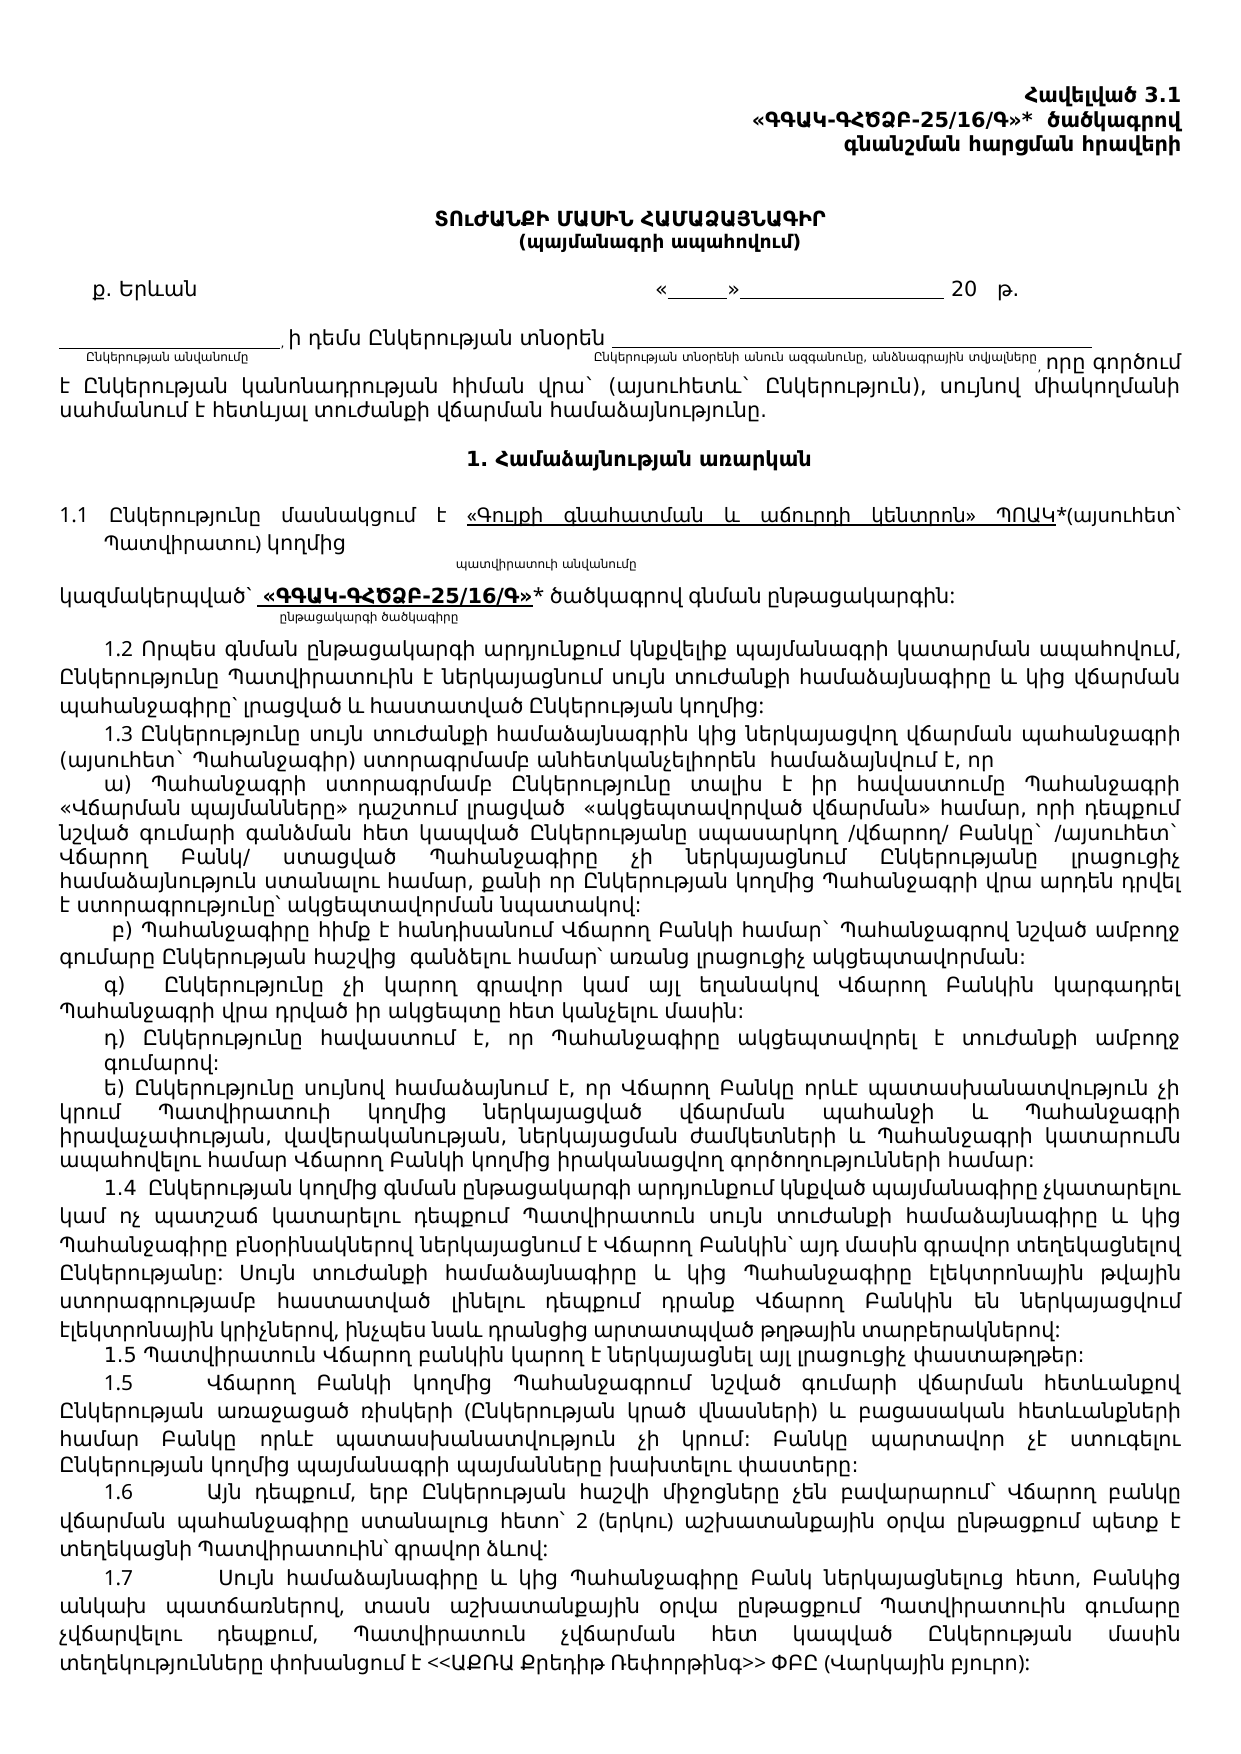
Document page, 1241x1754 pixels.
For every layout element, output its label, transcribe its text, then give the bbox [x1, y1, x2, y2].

text Ընկերության անվանումը Ընկերության տնօրենի անուն ազգանունը, անձնագրային տվյալները, որը գործում է Ընկերության կանոնադրության հիման վրա` (այսուհետև` Ընկերություն), սույնով միակողմանի սահմանում է հետևյալ տուժանքի վճարման համաձայնությունը. [59, 350, 1181, 423]
text ք. Երևան « » 20 թ. [59, 277, 1181, 301]
text 1.4 Ընկերության կողմից գնման ընթացակարգի արդյունքում կնքված պայմանագիրը չկատարելու կամ ոչ պատշաճ կատարելու դեպքում Պատվիրատուն սույն տուժանքի համաձայնագիրը և կից Պահանջագիրը բնօրինակներով ներկայացնում է Վճարող Բանկին` այդ մասին գրավոր տեղեկացնելով Ընկերությանը: Սույն տուժանքի համաձայնագիրը և կից Պահանջագիրը էլեկտրոնային թվային ստորագրությամբ հաստատված լինելու դեպքում դրանք Վճարող Բանկին են ներկայացվում էլեկտրոնային կրիչներով, ինչպես նաև դրանցից արտատպված թղթային տարբերակներով: [59, 1173, 1181, 1343]
list Սույն համաձայնագիրը և կից Պահանջագիրը Բանկ ներկայացնելուց հետո, Բանկից անկախ պատճառներով, տասն աշխատանքային օրվա ընթացքում Պատվիրատուին գումարը չվճարվելու դեպքում, Պատվիրատուն չվճարման հետ կապված Ընկերության մասին տեղեկությունները փոխանցում է <<ԱՔՌԱ Քրեդիթ Ռեփորթինգ>> ՓԲԸ (Վարկային բյուրո): [59, 1563, 1181, 1676]
text բ) Պահանջագիրը հիմք է հանդիսանում Վճարող Բանկի համար` Պահանջագրով նշված ամբողջ գումարը Ընկերության հաշվից գանձելու համար՝ առանց լրացուցիչ ակցեպտավորման: [59, 918, 1181, 970]
text , ի դեմս Ընկերության տնօրեն [59, 326, 1181, 350]
text ՏՈւԺԱՆՔԻ ՄԱՍԻՆ ՀԱՄԱՁԱՅՆԱԳԻՐ [59, 207, 1181, 231]
text 1.3 Ընկերությունը սույն տուժանքի համաձայնագրին կից ներկայացվող վճարման պահանջագրի (այսուհետ` Պահանջագիր) ստորագրմամբ անհետկանչելիորեն համաձայնվում է, որ [59, 719, 1181, 772]
text ե) Ընկերությունը սույնով համաձայնում է, որ Վճարող Բանկը որևէ պատասխանատվություն չի կրում Պատվիրատուի կողմից ներկայացված վճարման պահանջի և Պահանջագրի իրավաչափության, վավերականության, ներկայացման ժամկետների և Պահանջագրի կատարումն ապահովելու համար Վճարող Բանկի կողմից իրականացվող գործողությունների համար: [59, 1076, 1181, 1173]
text «ԳԳԱԿ-ԳՀԾՁԲ-25/16/Գ»* ծածկագրով [59, 108, 1181, 132]
text գնանշման հարցման հրավերի [59, 132, 1181, 156]
text Հավելված 3.1 [59, 83, 1181, 108]
text դ) Ընկերությունը հավաստում է, որ Պահանջագիրը ակցեպտավորել է տուժանքի ամբողջ գումարով: [103, 1023, 1181, 1076]
text ա) Պահանջագրի ստորագրմամբ Ընկերությունը տալիս է իր հավաստումը Պահանջագրի «Վճարման պայմանները» դաշտում լրացված «ակցեպտավորված վճարման» համար, որի դեպքում նշված գումարի գանձման հետ կապված Ընկերությանը սպասարկող /վճարող/ Բանկը` /այսուհետ` Վճարող Բանկ/ ստացված Պահանջագիրը չի ներկայացնում Ընկերությանը լրացուցիչ համաձայնություն ստանալու համար, քանի որ Ընկերության կողմից Պահանջագրի վրա արդեն դրվել է ստորագրությունը՝ ակցեպտավորման նպատակով: [59, 772, 1181, 918]
text (պայմանագրի ապահովում) [59, 231, 1181, 253]
text 1. Համաձայնության առարկան [97, 447, 1181, 471]
text պատվիրատուի անվանումը [103, 557, 1181, 581]
list Վճարող Բանկի կողմից Պահանջագրում նշված գումարի վճարման հետևանքով Ընկերության առաջացած ռիսկերի (Ընկերության կրած վնասների) և բացասական հետևանքների համար Բանկը որևէ պատասխանատվություն չի կրում: Բանկը պարտավոր չէ ստուգելու Ընկերության կողմից պայմանագրի պայմանները խախտելու փաստերը: [59, 1368, 1181, 1477]
text կազմակերպված` «ԳԳԱԿ-ԳՀԾՁԲ-25/16/Գ»* ծածկագրով գնման ընթացակարգին: [59, 581, 1181, 610]
text ընթացակարգի ծածկագիրը [103, 610, 1181, 634]
text 1.1 Ընկերությունը մասնակցում է «Գույքի գնահատման և աճուրդի կենտրոն» ՊՈԱԿ*(այսուհետ` Պատվիրատու) կողմից [59, 500, 1181, 557]
text 1.5 Պատվիրատուն Վճարող բանկին կարող է ներկայացնել այլ լրացուցիչ փաստաթղթեր: [103, 1343, 1181, 1368]
list Այն դեպքում, երբ Ընկերության հաշվի միջոցները չեն բավարարում՝ Վճարող բանկը վճարման պահանջագիրը ստանալուց հետո՝ 2 (երկու) աշխատանքային օրվա ընթացքում պետք է տեղեկացնի Պատվիրատուին՝ գրավոր ձևով: [59, 1477, 1181, 1563]
text 1.2 Որպես գնման ընթացակարգի արդյունքում կնքվելիք պայմանագրի կատարման ապահովում, Ընկերությունը Պատվիրատուին է ներկայացնում սույն տուժանքի համաձայնագիրը և կից վճարման պահանջագիրը` լրացված և հաստատված Ընկերության կողմից: [59, 634, 1181, 719]
text գ) Ընկերությունը չի կարող գրավոր կամ այլ եղանակով Վճարող Բանկին կարգադրել Պահանջագրի վրա դրված իր ակցեպտը հետ կանչելու մասին: [59, 970, 1181, 1023]
